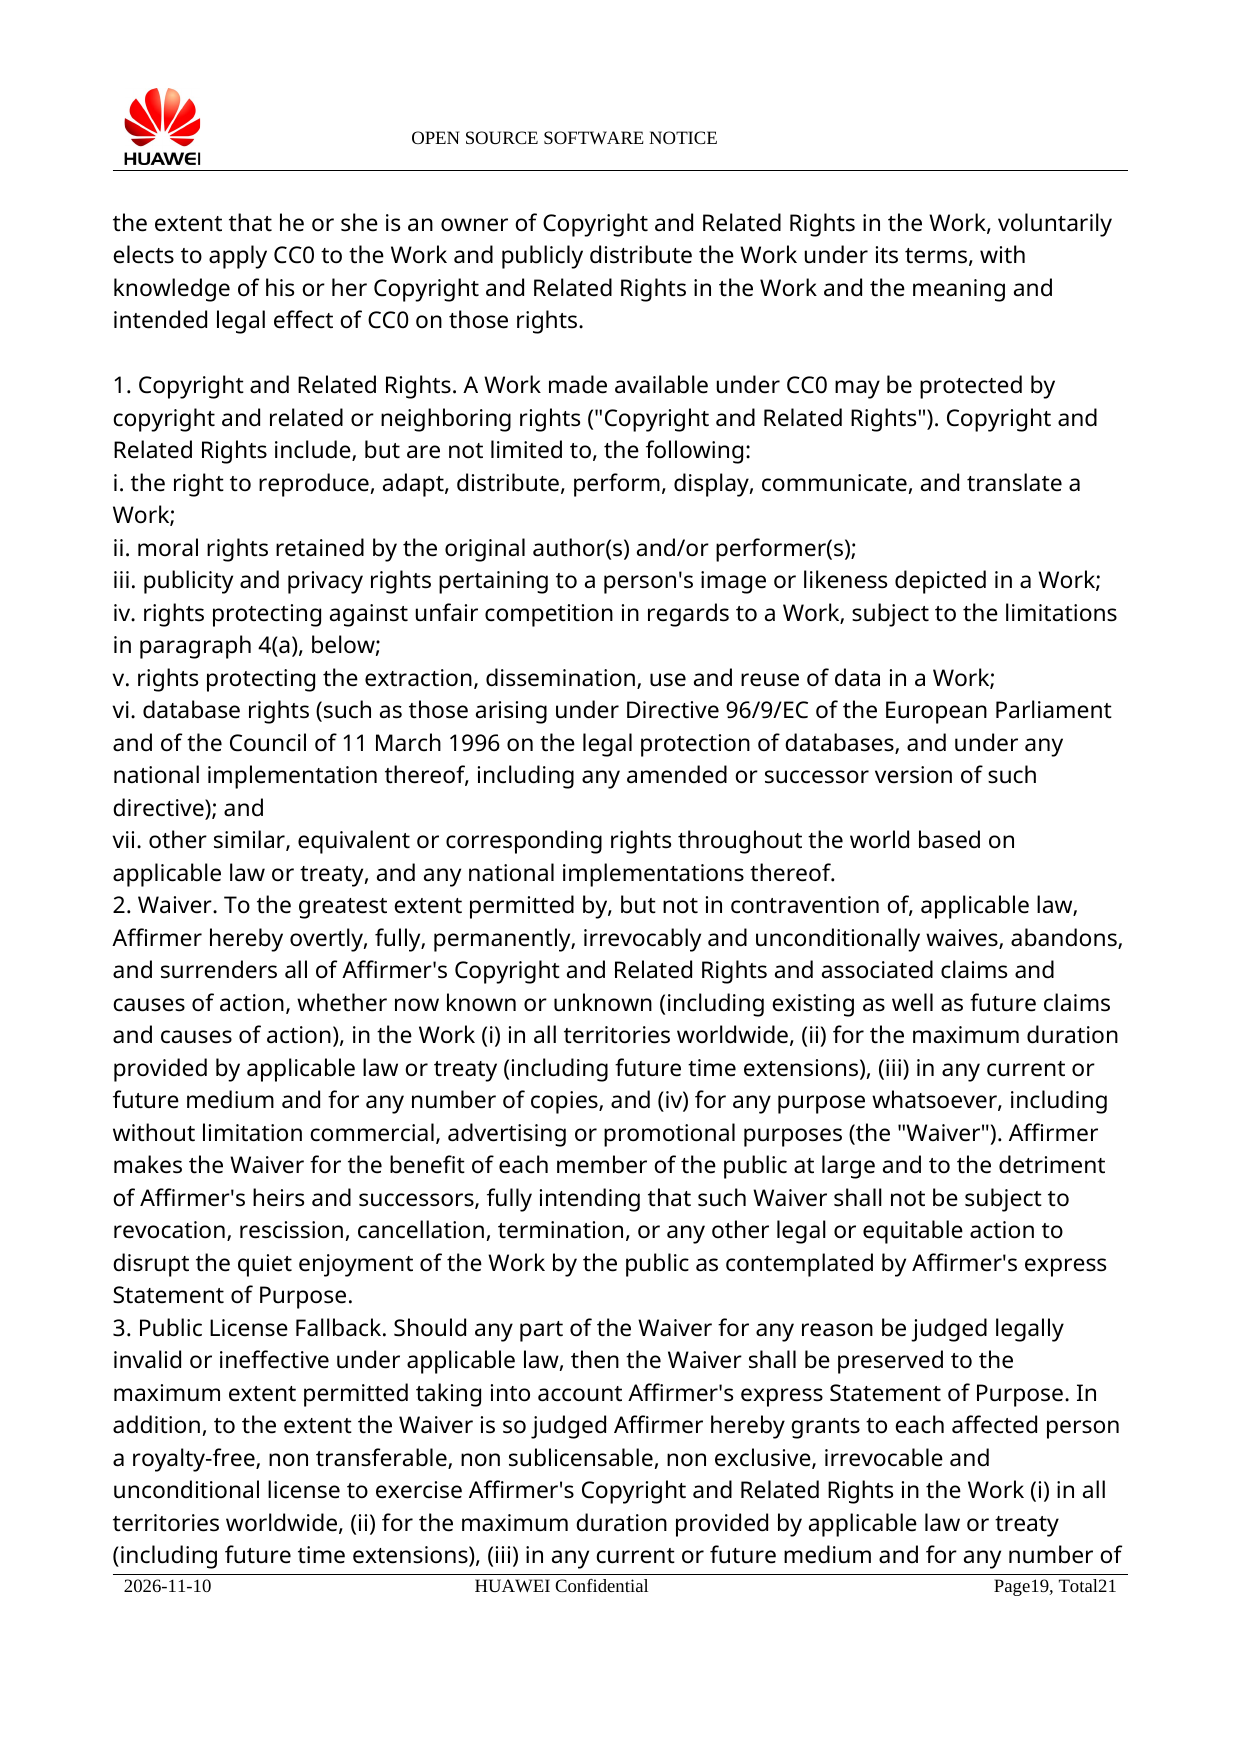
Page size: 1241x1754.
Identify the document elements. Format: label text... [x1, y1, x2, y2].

text 1. Copyright and Related Rights. A Work made available under CC0 may be protected by copyright and related or neighboring rights ("Copyright and Related Rights"). Copyright and Related Rights include, but are not limited to, the following: [112, 369, 1128, 466]
text 2. Waiver. To the greatest extent permitted by, but not in contravention of, applicable law, Affirmer hereby overtly, fully, permanently, irrevocably and unconditionally waives, abandons, and surrenders all of Affirmer's Copyright and Related Rights and associated claims and causes of action, whether now known or unknown (including existing as well as future claims and causes of action), in the Work (i) in all territories worldwide, (ii) for the maximum duration provided by applicable law or treaty (including future time extensions), (iii) in any current or future medium and for any number of copies, and (iv) for any purpose whatsoever, including without limitation commercial, advertising or promotional purposes (the "Waiver"). Affirmer makes the Waiver for the benefit of each member of the public at large and to the detriment of Affirmer's heirs and successors, fully intending that such Waiver shall not be subject to revocation, rescission, cancellation, termination, or any other legal or equitable action to disrupt the quiet enjoyment of the Work by the public as contemplated by Affirmer's express Statement of Purpose. [112, 889, 1128, 1311]
text i. the right to reproduce, adapt, distribute, perform, display, communicate, and translate a Work; [112, 466, 1128, 531]
text iii. publicity and privacy rights pertaining to a person's image or likeness depicted in a Work; [112, 564, 1128, 596]
text ii. moral rights retained by the original author(s) and/or performer(s); [112, 531, 1128, 564]
picture [124, 88, 201, 165]
text vi. database rights (such as those arising under Directive 96/9/EC of the European Parliament and of the Council of 11 March 1996 on the legal protection of databases, and under any national implementation thereof, including any amended or successor version of such directive); and [112, 694, 1128, 824]
text v. rights protecting the extraction, dissemination, use and reuse of data in a Work; [112, 661, 1128, 694]
text vii. other similar, equivalent or corresponding rights throughout the world based on applicable law or treaty, and any national implementations thereof. [112, 824, 1128, 889]
text iv. rights protecting against unfair competition in regards to a Work, subject to the limitations in paragraph 4(a), below; [112, 596, 1128, 661]
